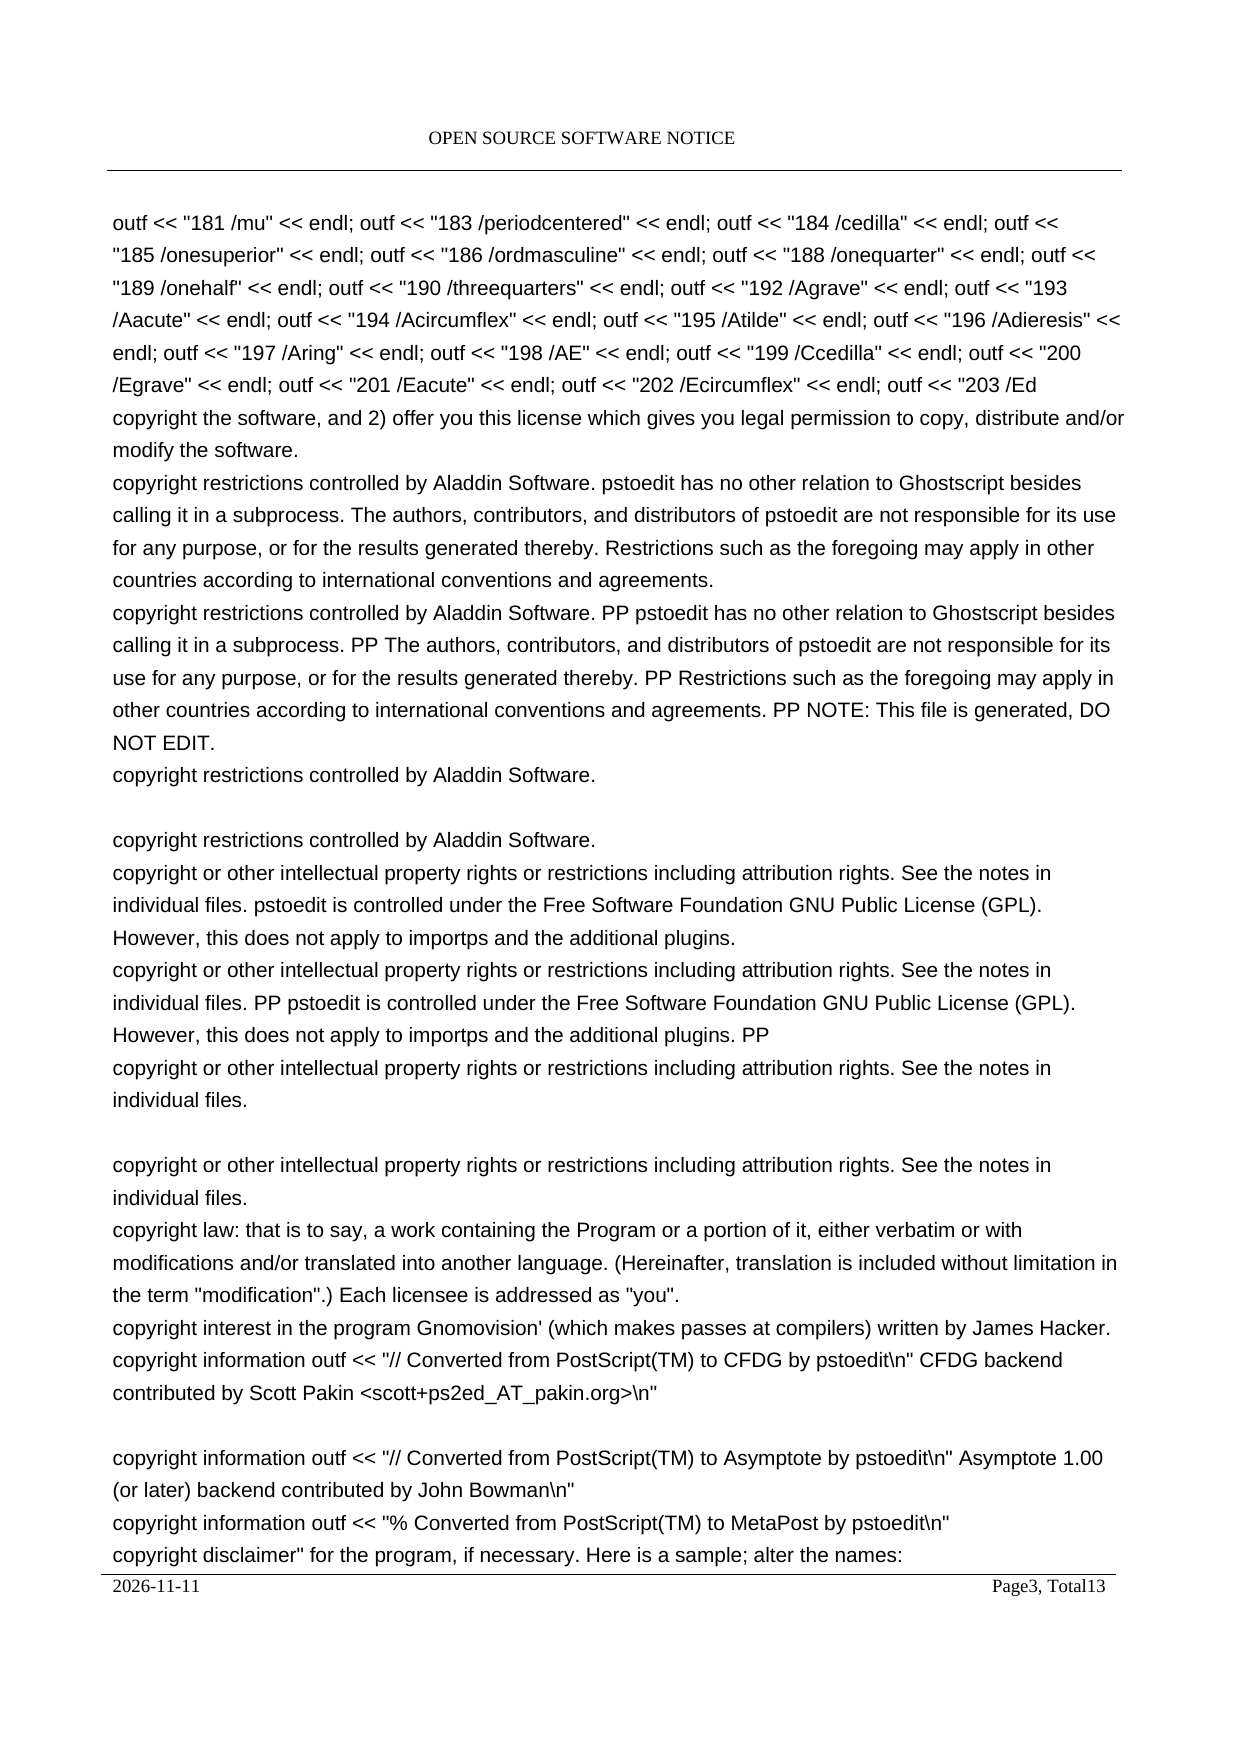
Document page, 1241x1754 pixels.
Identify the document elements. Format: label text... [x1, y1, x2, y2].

text copyright disclaimer" for the program, if necessary. Here is a sample; alter the names: [112, 1539, 1128, 1571]
text copyright information outf << "% Converted from PostScript(TM) to MetaPost by pstoedit\n" [112, 1506, 1128, 1539]
text copyright or other intellectual property rights or restrictions including attribution rights. See the notes in individual files. [112, 1051, 1128, 1149]
text copyright the software, and 2) offer you this license which gives you legal permission to copy, distribute and/or modify the software. [112, 401, 1128, 466]
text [112, 206, 1128, 401]
text copyright or other intellectual property rights or restrictions including attribution rights. See the notes in individual files. [112, 1149, 1128, 1214]
text copyright restrictions controlled by Aladdin Software. pstoedit has no other relation to Ghostscript besides calling it in a subprocess. The authors, contributors, and distributors of pstoedit are not responsible for its use for any purpose, or for the results generated thereby. Restrictions such as the foregoing may apply in other countries according to international conventions and agreements. [112, 466, 1128, 596]
text copyright interest in the program Gnomovision' (which makes passes at compilers) written by James Hacker. [112, 1311, 1128, 1344]
text copyright law: that is to say, a work containing the Program or a portion of it, either verbatim or with modifications and/or translated into another language. (Hereinafter, translation is included without limitation in the term "modification".) Each licensee is addressed as "you". [112, 1214, 1128, 1311]
text copyright restrictions controlled by Aladdin Software. [112, 824, 1128, 856]
text copyright or other intellectual property rights or restrictions including attribution rights. See the notes in individual files. pstoedit is controlled under the Free Software Foundation GNU Public License (GPL). However, this does not apply to importps and the additional plugins. [112, 856, 1128, 954]
text copyright or other intellectual property rights or restrictions including attribution rights. See the notes in individual files. PP pstoedit is controlled under the Free Software Foundation GNU Public License (GPL). However, this does not apply to importps and the additional plugins. PP [112, 954, 1128, 1051]
text copyright information outf << "// Converted from PostScript(TM) to Asymptote by pstoedit\n" Asymptote 1.00 (or later) backend contributed by John Bowman\n" [112, 1441, 1128, 1506]
text copyright restrictions controlled by Aladdin Software. PP pstoedit has no other relation to Ghostscript besides calling it in a subprocess. PP The authors, contributors, and distributors of pstoedit are not responsible for its use for any purpose, or for the results generated thereby. PP Restrictions such as the foregoing may apply in other countries according to international conventions and agreements. PP NOTE: This file is generated, DO NOT EDIT. [112, 596, 1128, 759]
text copyright restrictions controlled by Aladdin Software. [112, 759, 1128, 824]
text copyright information outf << "// Converted from PostScript(TM) to CFDG by pstoedit\n" CFDG backend contributed by Scott Pakin <scott+ps2ed_AT_pakin.org>\n" [112, 1344, 1128, 1441]
